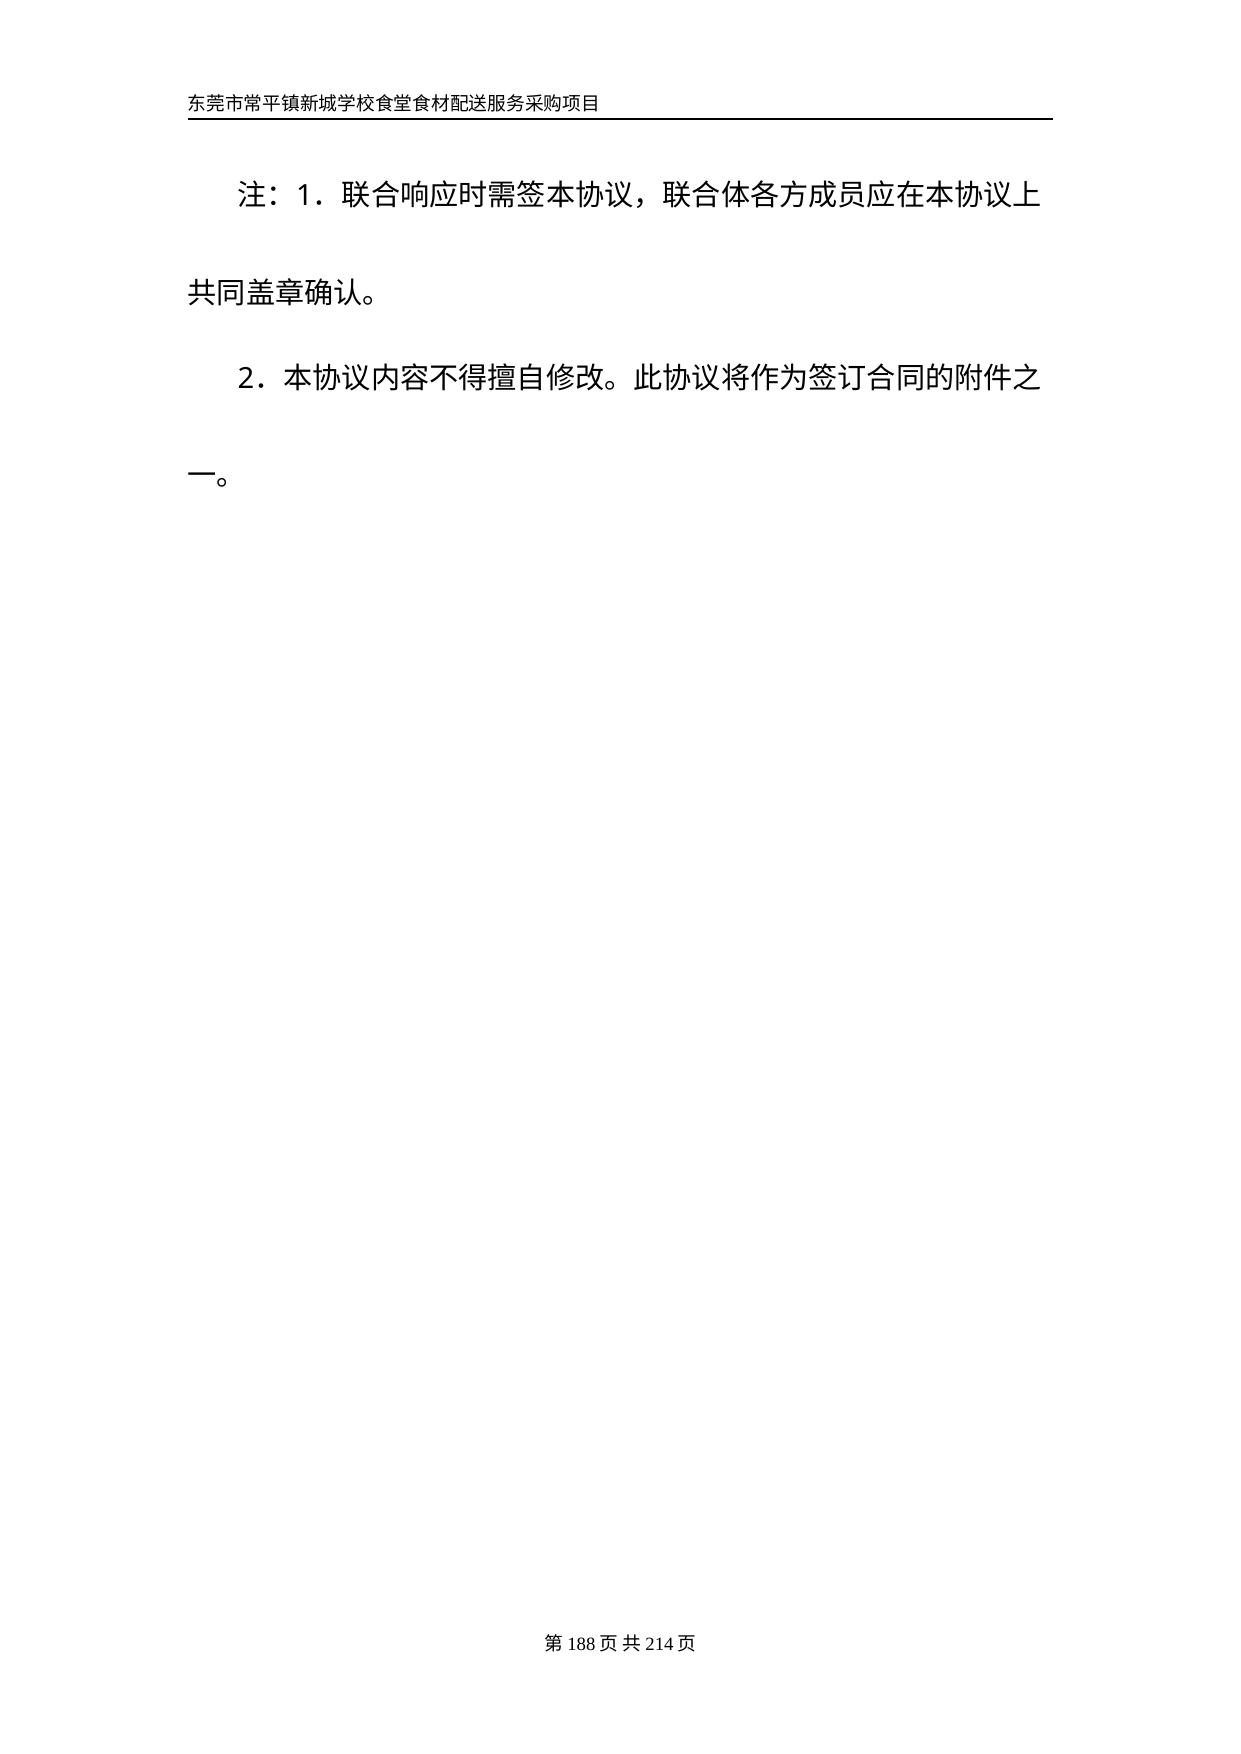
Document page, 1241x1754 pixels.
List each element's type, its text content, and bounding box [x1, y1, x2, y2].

text 注：1．联合响应时需签本协议，联合体各方成员应在本协议上共同盖章确认。 [187, 162, 1053, 324]
text 2．本协议内容不得擅自修改。此协议将作为签订合同的附件之一。 [187, 344, 1053, 507]
